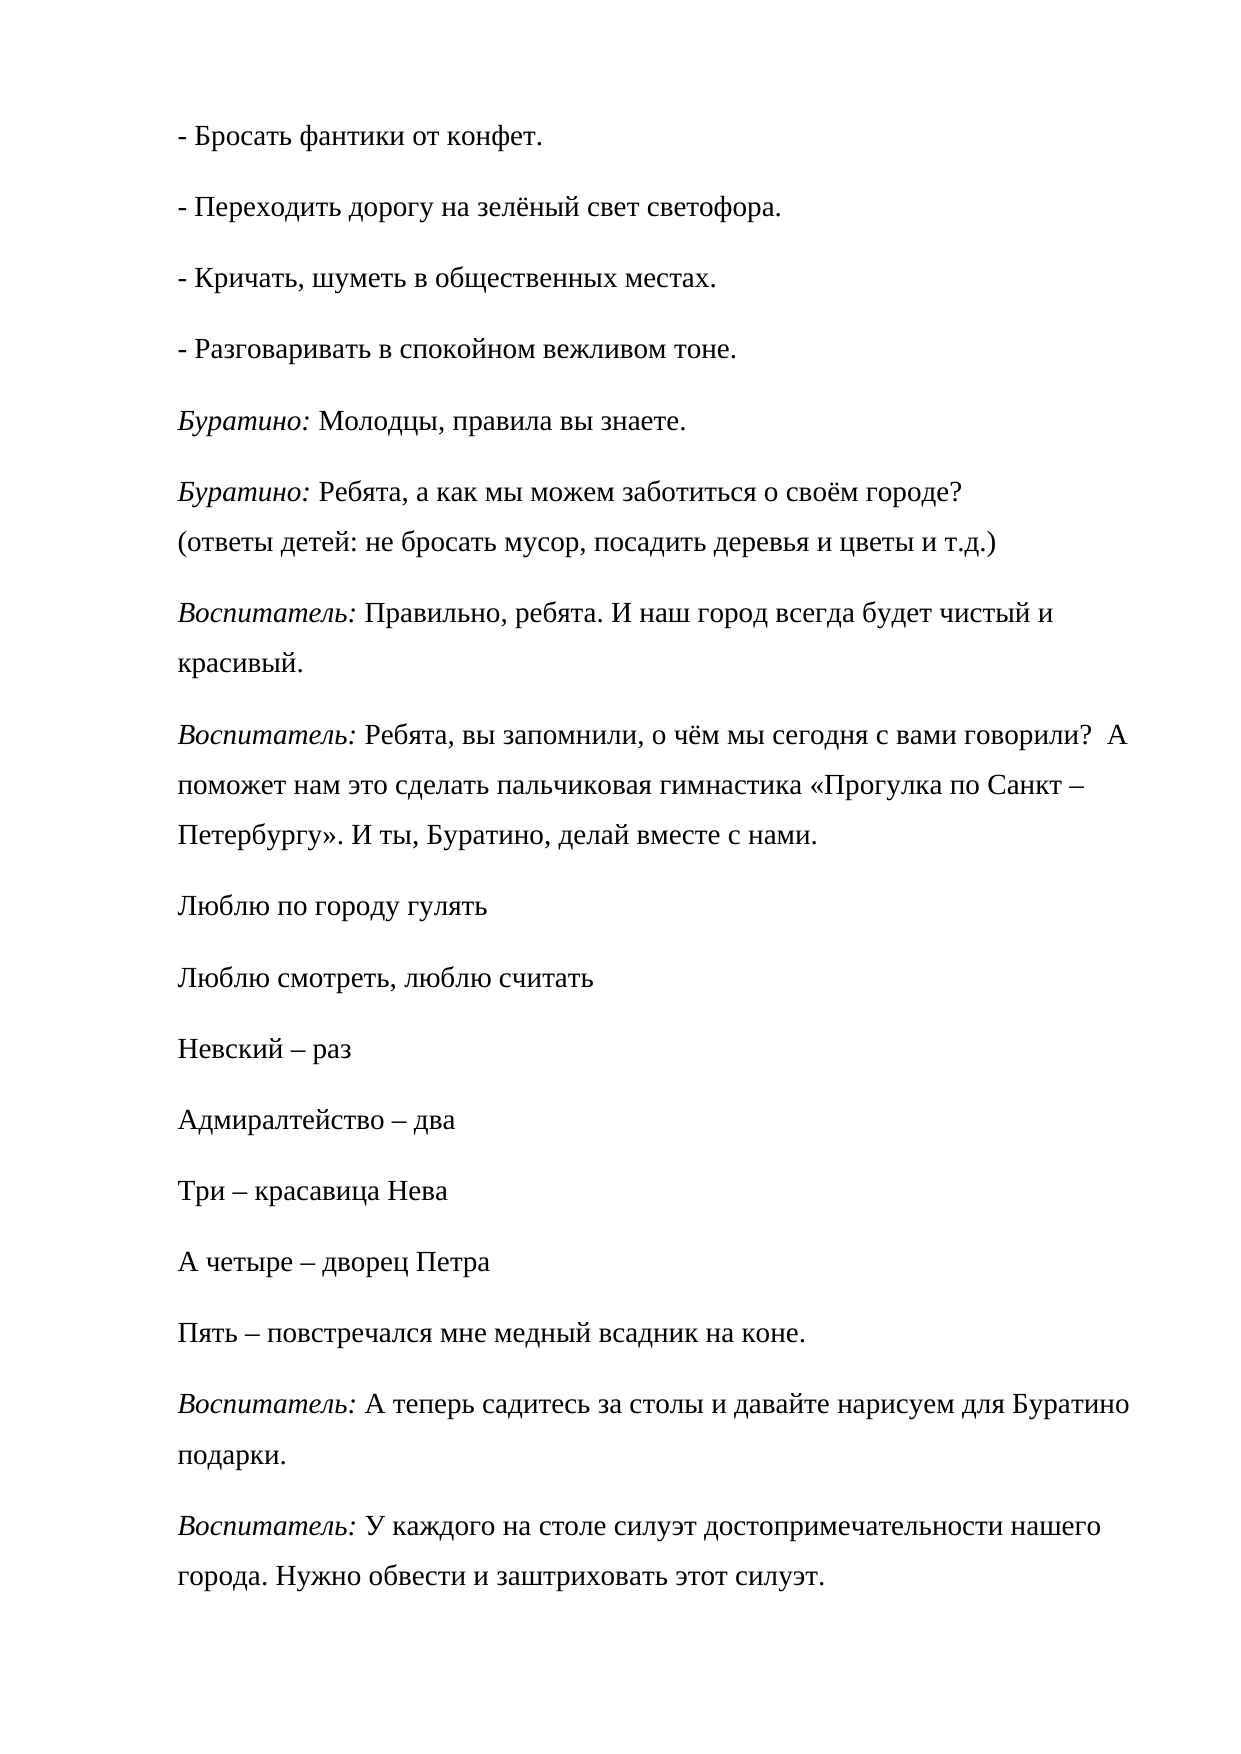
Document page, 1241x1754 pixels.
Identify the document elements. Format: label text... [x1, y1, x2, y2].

text Воспитатель: Правильно, ребята. И наш город всегда будет чистый и красивый. [177, 595, 1152, 679]
text Невский – раз [177, 1031, 1152, 1064]
text - Бросать фантики от конфет. [177, 118, 1152, 152]
text Буратино: Ребята, а как мы можем заботиться о своём городе? (ответы детей: не бросать мусор, посадить деревья и цветы и т.д.) [177, 474, 1152, 558]
text Воспитатель: У каждого на столе силуэт достопримечательности нашего города. Нужно обвести и заштриховать этот силуэт. [177, 1508, 1152, 1592]
text Адмиралтейство – два [177, 1102, 1152, 1136]
text - Переходить дорогу на зелёный свет светофора. [177, 189, 1152, 223]
text Люблю по городу гулять [177, 888, 1152, 922]
text Воспитатель: А теперь садитесь за столы и давайте нарисуем для Буратино подарки. [177, 1387, 1152, 1470]
text А четыре – дворец Петра [177, 1244, 1152, 1278]
text Воспитатель: Ребята, вы запомнили, о чём мы сегодня с вами говорили? А поможет нам это сделать пальчиковая гимнастика «Прогулка по Санкт – Петербургу». И ты, Буратино, делай вместе с нами. [177, 717, 1152, 851]
text Пять – повстречался мне медный всадник на коне. [177, 1315, 1152, 1349]
text - Кричать, шуметь в общественных местах. [177, 260, 1152, 294]
text Три – красавица Нева [177, 1173, 1152, 1207]
text Буратино: Молодцы, правила вы знаете. [177, 403, 1152, 436]
text Люблю смотреть, люблю считать [177, 960, 1152, 993]
text - Разговаривать в спокойном вежливом тоне. [177, 332, 1152, 365]
